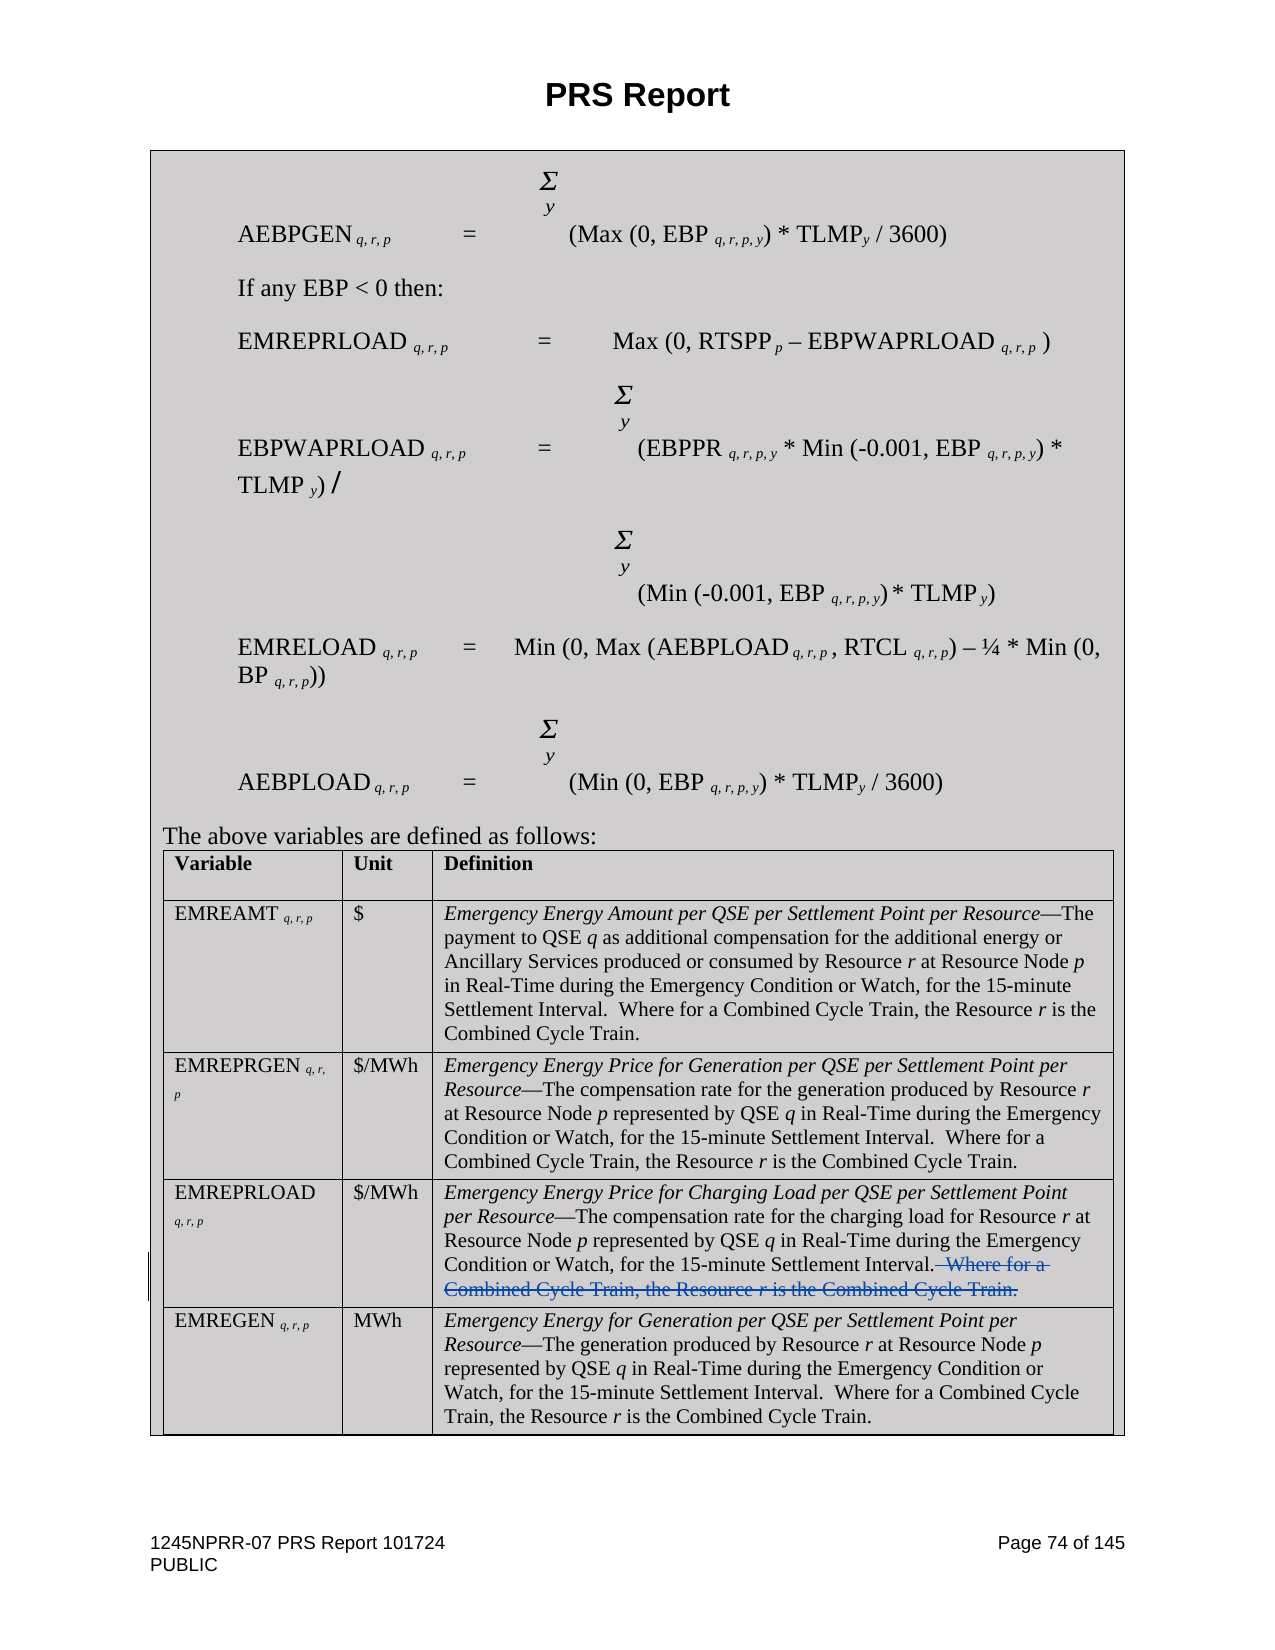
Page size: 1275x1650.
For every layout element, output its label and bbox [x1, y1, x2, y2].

table_header [151, 151, 1124, 1435]
